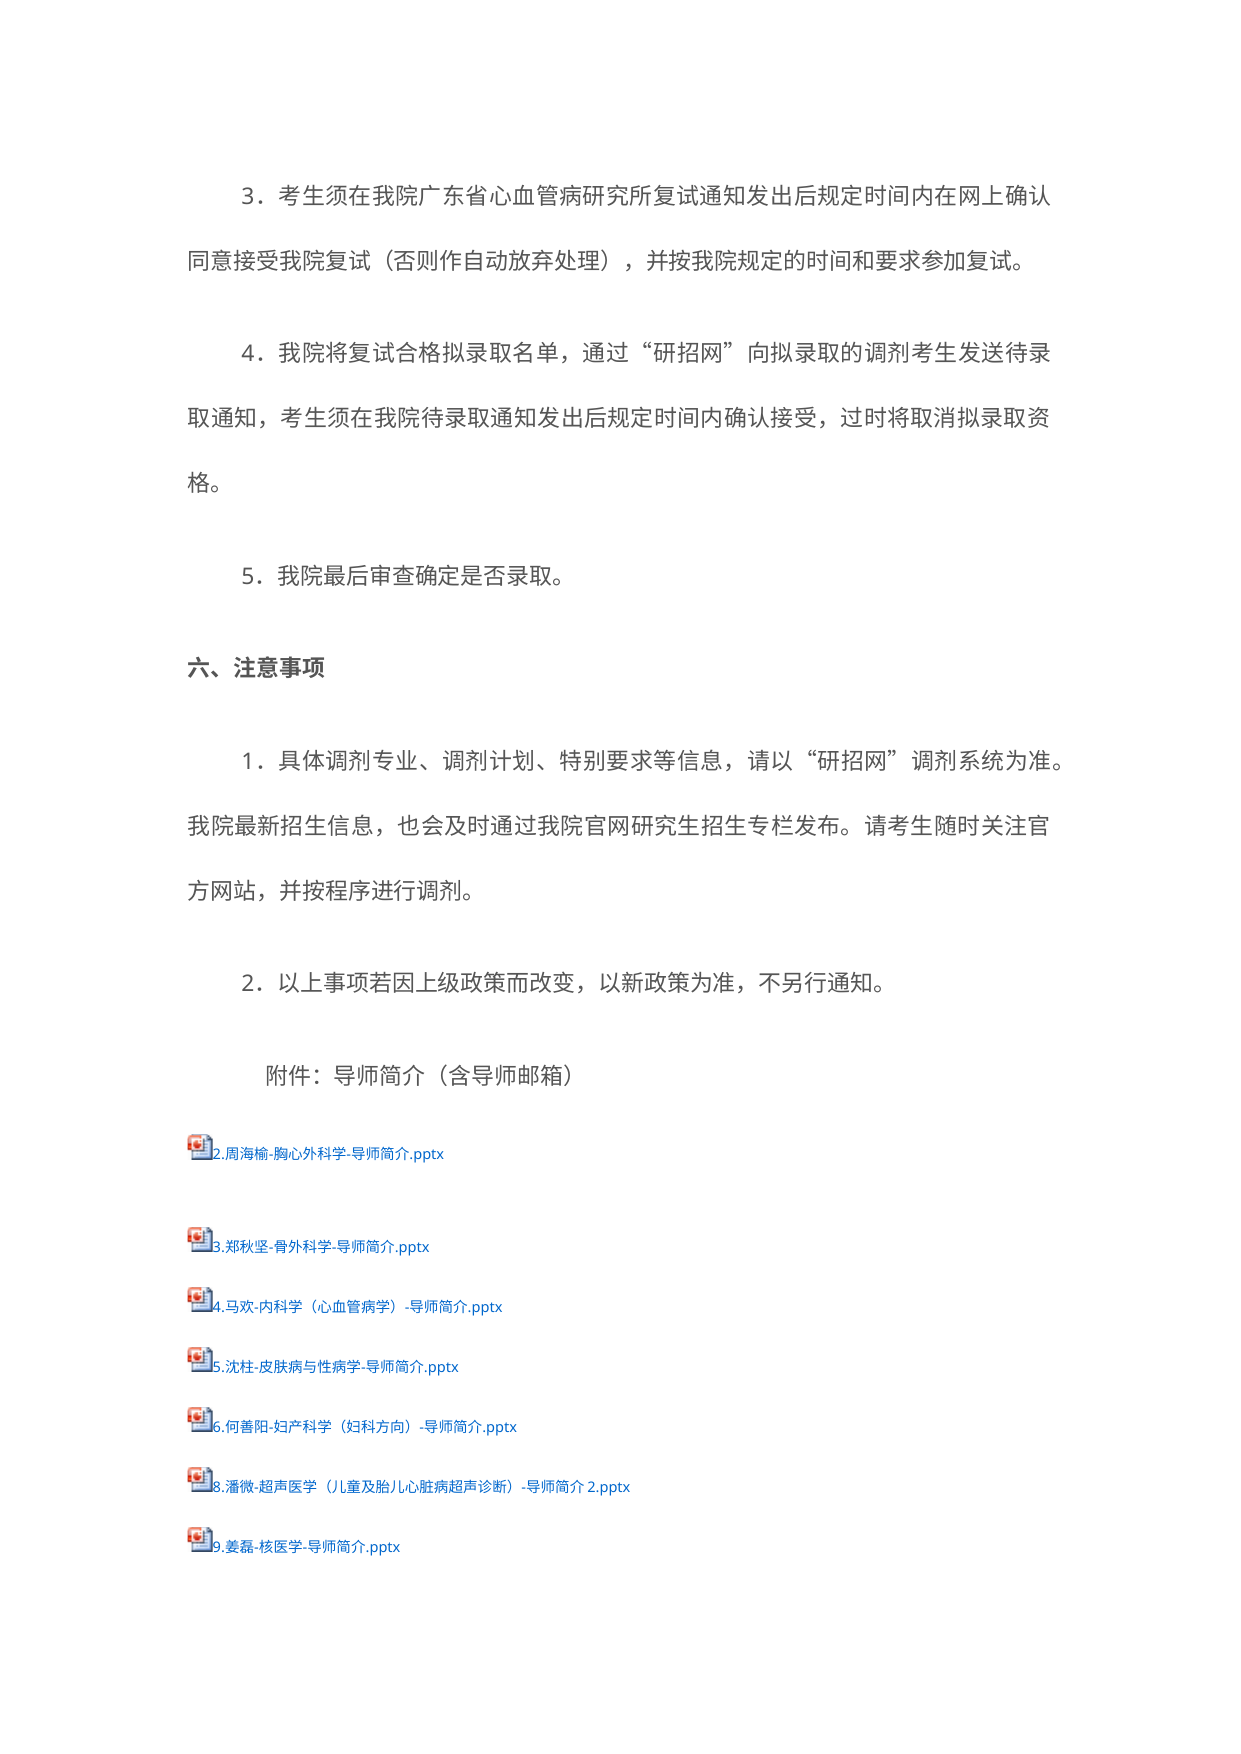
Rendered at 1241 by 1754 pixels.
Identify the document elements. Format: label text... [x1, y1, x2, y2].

text 5．我院最后审查确定是否录取。 [187, 542, 1053, 607]
text 3．考生须在我院广东省心血管病研究所复试通知发出后规定时间内在网上确认同意接受我院复试（否则作自动放弃处理），并按我院规定的时间和要求参加复试。 [187, 162, 1053, 292]
picture [187, 1467, 213, 1492]
text 9.姜磊-核医学-导师简介.pptx [187, 1527, 1053, 1559]
text 6.何善阳-妇产科学（妇科方向）-导师简介.pptx [187, 1407, 1053, 1439]
picture [187, 1227, 213, 1252]
text 4．我院将复试合格拟录取名单，通过“研招网”向拟录取的调剂考生发送待录取通知，考生须在我院待录取通知发出后规定时间内确认接受，过时将取消拟录取资格。 [187, 319, 1053, 514]
picture [187, 1134, 213, 1160]
picture [187, 1287, 213, 1312]
picture [187, 1527, 213, 1552]
text 3.郑秋坚-骨外科学-导师简介.pptx [187, 1227, 1053, 1259]
text 5.沈柱-皮肤病与性病学-导师简介.pptx [187, 1347, 1053, 1379]
text 2.周海榆-胸心外科学-导师简介.pptx [187, 1134, 1053, 1199]
text 附件：导师简介（含导师邮箱） [187, 1042, 1053, 1107]
text 4.马欢-内科学（心血管病学）-导师简介.pptx [187, 1287, 1053, 1319]
text 六、注意事项 [187, 634, 1053, 699]
picture [187, 1347, 213, 1372]
text 1．具体调剂专业、调剂计划、特别要求等信息，请以“研招网”调剂系统为准。我院最新招生信息，也会及时通过我院官网研究生招生专栏发布。请考生随时关注官方网站，并按程序进行调剂。 [187, 727, 1053, 922]
picture [187, 1407, 213, 1432]
text 8.潘微-超声医学（儿童及胎儿心脏病超声诊断）-导师简介2.pptx [187, 1467, 1053, 1499]
text 2．以上事项若因上级政策而改变，以新政策为准，不另行通知。 [187, 949, 1053, 1014]
